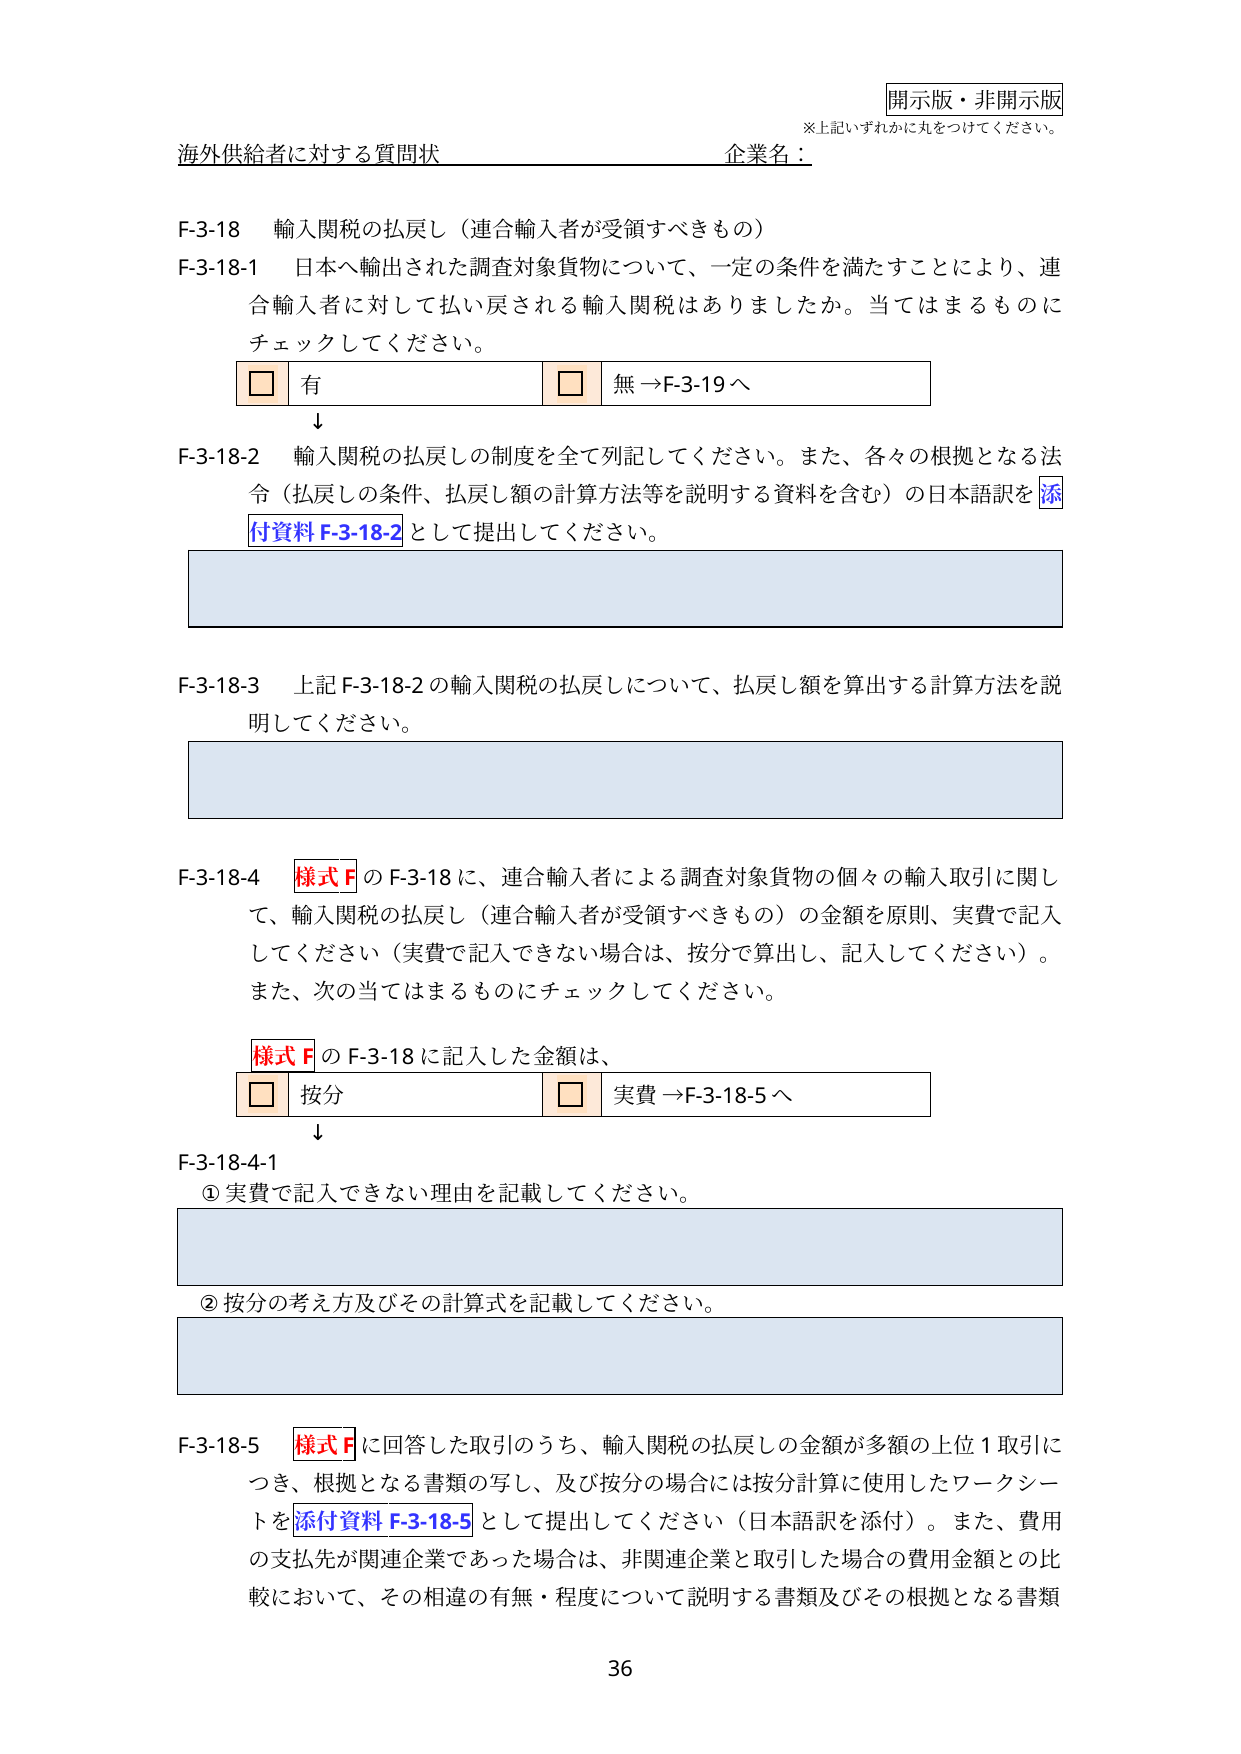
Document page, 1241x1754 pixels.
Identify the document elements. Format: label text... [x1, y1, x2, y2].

table_header [543, 1073, 601, 1116]
subtitle 日本へ輸出された調査対象貨物について、一定の条件を満たすことにより、連合輸入者に対して払い戻される輸入関税はありましたか。当てはまるものにチェックしてください。 [177, 247, 1063, 361]
subtitle 輸入関税の払戻しの制度を全て列記してください。また、各々の根拠となる法令（払戻しの条件、払戻し額の計算方法等を説明する資料を含む）の日本語訳を添付資料F-3-18-2として提出してください。 [177, 436, 1063, 549]
table_header 無 →F-3-19へ [602, 362, 930, 405]
text ①実費で記入できない理由を記載してください。 [177, 1176, 1063, 1208]
table_header 有 [289, 362, 542, 405]
table_header 実費 →F-3-18-5へ [602, 1073, 930, 1116]
text 様式FのF-3-18に記入した金額は、 [252, 1040, 314, 1071]
text ↓ [308, 406, 1063, 436]
text 様式FのF-3-18に記入した金額は、 [315, 1038, 1063, 1072]
subtitle 様式FのF-3-18に、連合輸入者による調査対象貨物の個々の輸入取引に関して、輸入関税の払戻し（連合輸入者が受領すべきもの）の金額を原則、実費で記入してください（実費で記入できない場合は、按分で算出し、記入してください）。また、次の当てはまるものにチェックしてください。 [177, 857, 1063, 1009]
table_header [189, 742, 1062, 818]
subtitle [177, 1425, 1063, 1614]
subtitle 上記F-3-18-2の輸入関税の払戻しについて、払戻し額を算出する計算方法を説明してください。 [177, 665, 1063, 741]
table_header [178, 1318, 1062, 1394]
table_header [543, 362, 601, 405]
subtitle 輸入関税の払戻し（連合輸入者が受領すべきもの） [177, 209, 1063, 247]
table_header [237, 362, 288, 405]
text ②按分の考え方及びその計算式を記載してください。 [177, 1286, 1063, 1317]
table_header [178, 1209, 1062, 1285]
table_header 按分 [289, 1073, 542, 1116]
table_header [189, 551, 1062, 626]
table_header [237, 1073, 288, 1116]
text ↓ [308, 1117, 1063, 1146]
